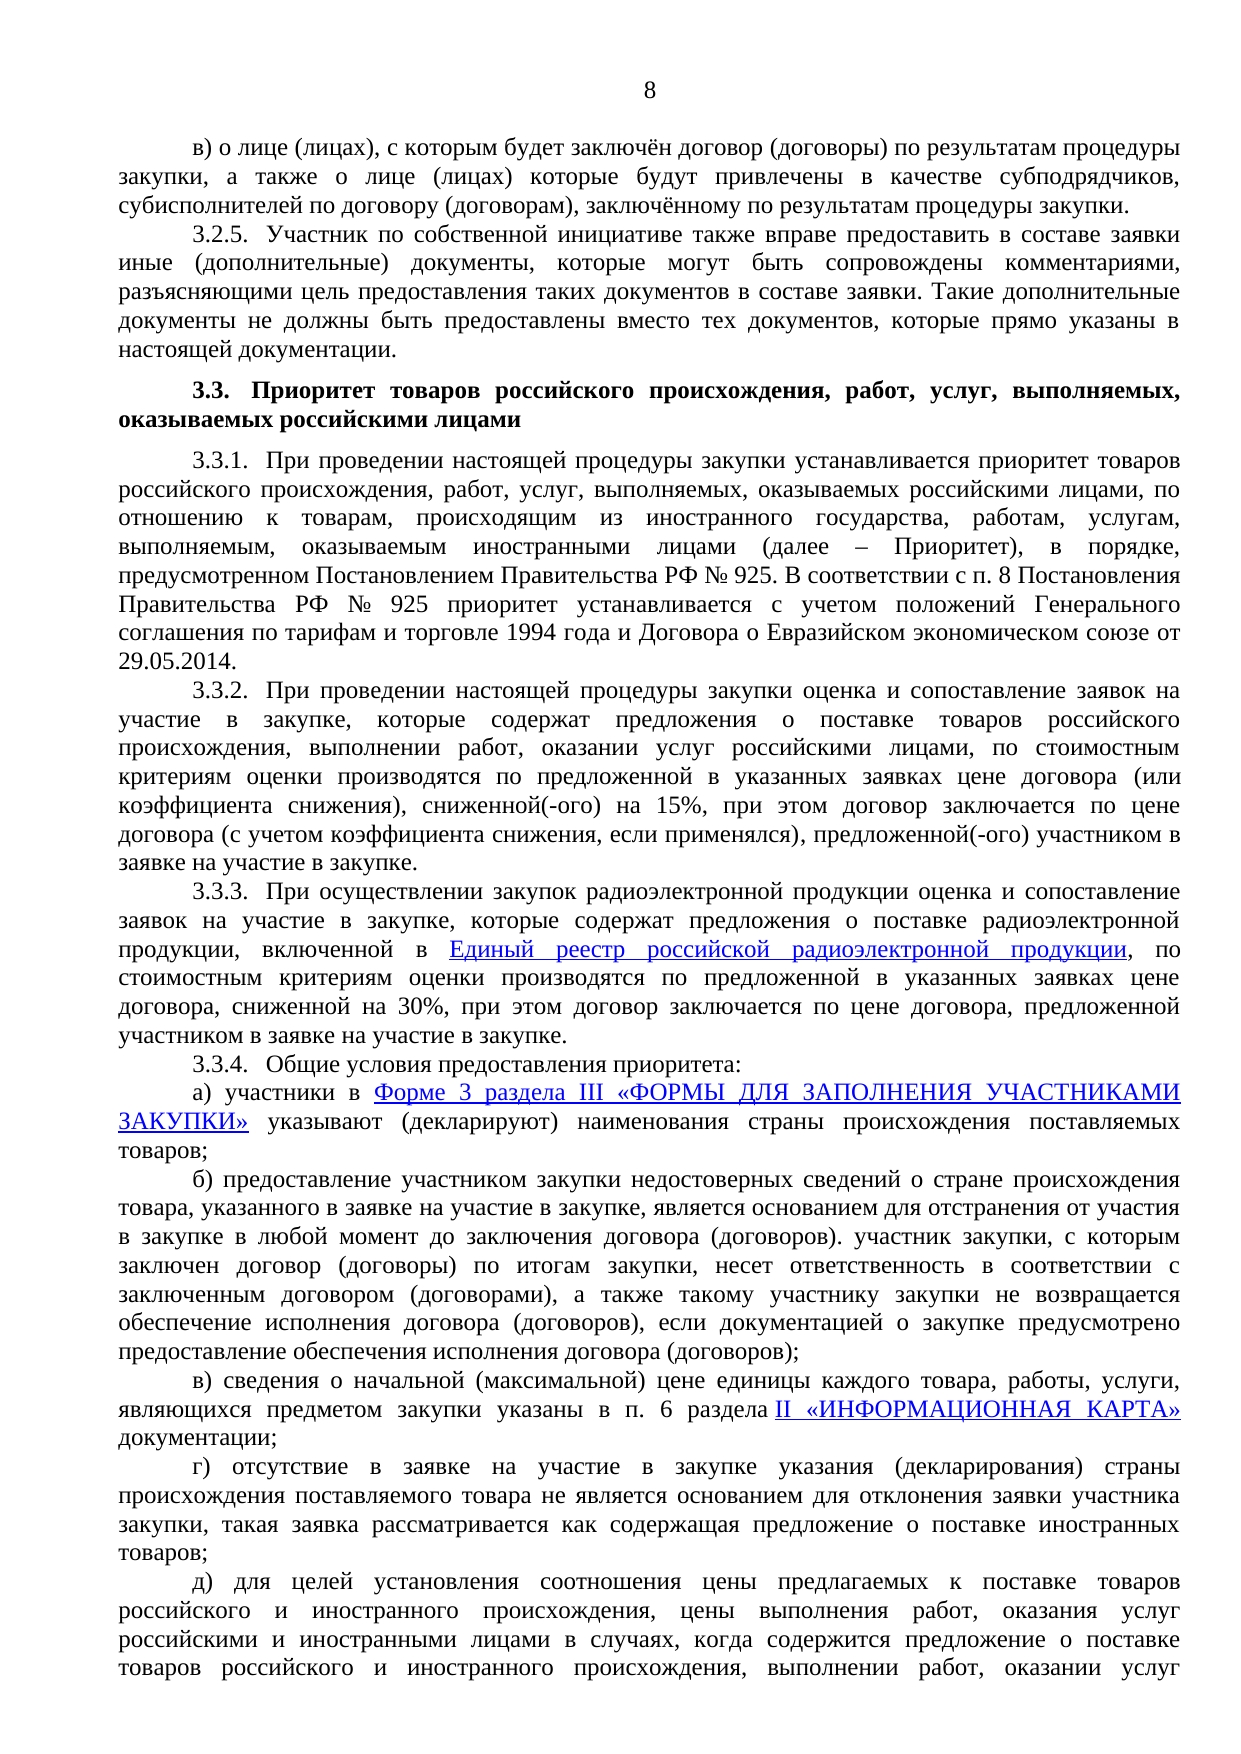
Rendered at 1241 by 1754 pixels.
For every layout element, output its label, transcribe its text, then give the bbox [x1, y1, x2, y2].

text в) сведения о начальной (максимальной) цене единицы каждого товара, работы, услуги, являющихся предметом закупки указаны в п. 6 раздела II «ИНФОРМАЦИОННАЯ КАРТА» документации; [118, 1365, 1181, 1451]
list Приоритет товаров российского происхождения, работ, услуг, выполняемых, оказываемых российскими лицами [118, 375, 1181, 432]
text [118, 1566, 1181, 1681]
list При проведении настоящей процедуры закупки оценка и сопоставление заявок на участие в закупке, которые содержат предложения о поставке товаров российского происхождения, выполнении работ, оказании услуг российскими лицами, по стоимостным критериям оценки производятся по предложенной в указанных заявках цене договора (или коэффициента снижения), сниженной(-ого) на 15%, при этом договор заключается по цене договора (с учетом коэффициента снижения, если применялся), предложенной(-ого) участником в заявке на участие в закупке. [118, 675, 1181, 876]
list Участник по собственной инициативе также вправе предоставить в составе заявки иные (дополнительные) документы, которые могут быть сопровождены комментариями, разъясняющими цель предоставления таких документов в составе заявки. Такие дополнительные документы не должны быть предоставлены вместо тех документов, которые прямо указаны в настоящей документации. [118, 219, 1181, 362]
list При осуществлении закупок радиоэлектронной продукции оценка и сопоставление заявок на участие в закупке, которые содержат предложения о поставке радиоэлектронной продукции, включенной в Единый реестр российской радиоэлектронной продукции, по стоимостным критериям оценки производятся по предложенной в указанных заявках цене договора, сниженной на 30%, при этом договор заключается по цене договора, предложенной участником в заявке на участие в закупке. [118, 876, 1181, 1049]
text г) отсутствие в заявке на участие в закупке указания (декларирования) страны происхождения поставляемого товара не является основанием для отклонения заявки участника закупки, такая заявка рассматривается как содержащая предложение о поставке иностранных товаров; [118, 1451, 1181, 1566]
text а) участники в Форме 3 раздела III «ФОРМЫ ДЛЯ ЗАПОЛНЕНИЯ УЧАСТНИКАМИ ЗАКУПКИ» указывают (декларируют) наименования страны происхождения поставляемых товаров; [118, 1077, 1181, 1164]
text б) предоставление участником закупки недостоверных сведений о стране происхождения товара, указанного в заявке на участие в закупке, является основанием для отстранения от участия в закупке в любой момент до заключения договора (договоров). участник закупки, с которым заключен договор (договоры) по итогам закупки, несет ответственность в соответствии с заключенным договором (договорами), а также такому участнику закупки не возвращается обеспечение исполнения договора (договоров), если документацией о закупке предусмотрено предоставление обеспечения исполнения договора (договоров); [118, 1164, 1181, 1365]
list При проведении настоящей процедуры закупки устанавливается приоритет товаров российского происхождения, работ, услуг, выполняемых, оказываемых российскими лицами, по отношению к товарам, происходящим из иностранного государства, работам, услугам, выполняемым, оказываемым иностранными лицами (далее – Приоритет), в порядке, предусмотренном Постановлением Правительства РФ № 925. В соответствии с п. 8 Постановления Правительства РФ № 925 приоритет устанавливается с учетом положений Генерального соглашения по тарифам и торговле 1994 года и Договора о Евразийском экономическом союзе от 29.05.2014. [118, 445, 1181, 675]
list Общие условия предоставления приоритета: [118, 1049, 1181, 1077]
text в) о лице (лицах), с которым будет заключён договор (договоры) по результатам процедуры закупки, а также о лице (лицах) которые будут привлечены в качестве субподрядчиков, субисполнителей по договору (договорам), заключённому по результатам процедуры закупки. [118, 132, 1181, 219]
